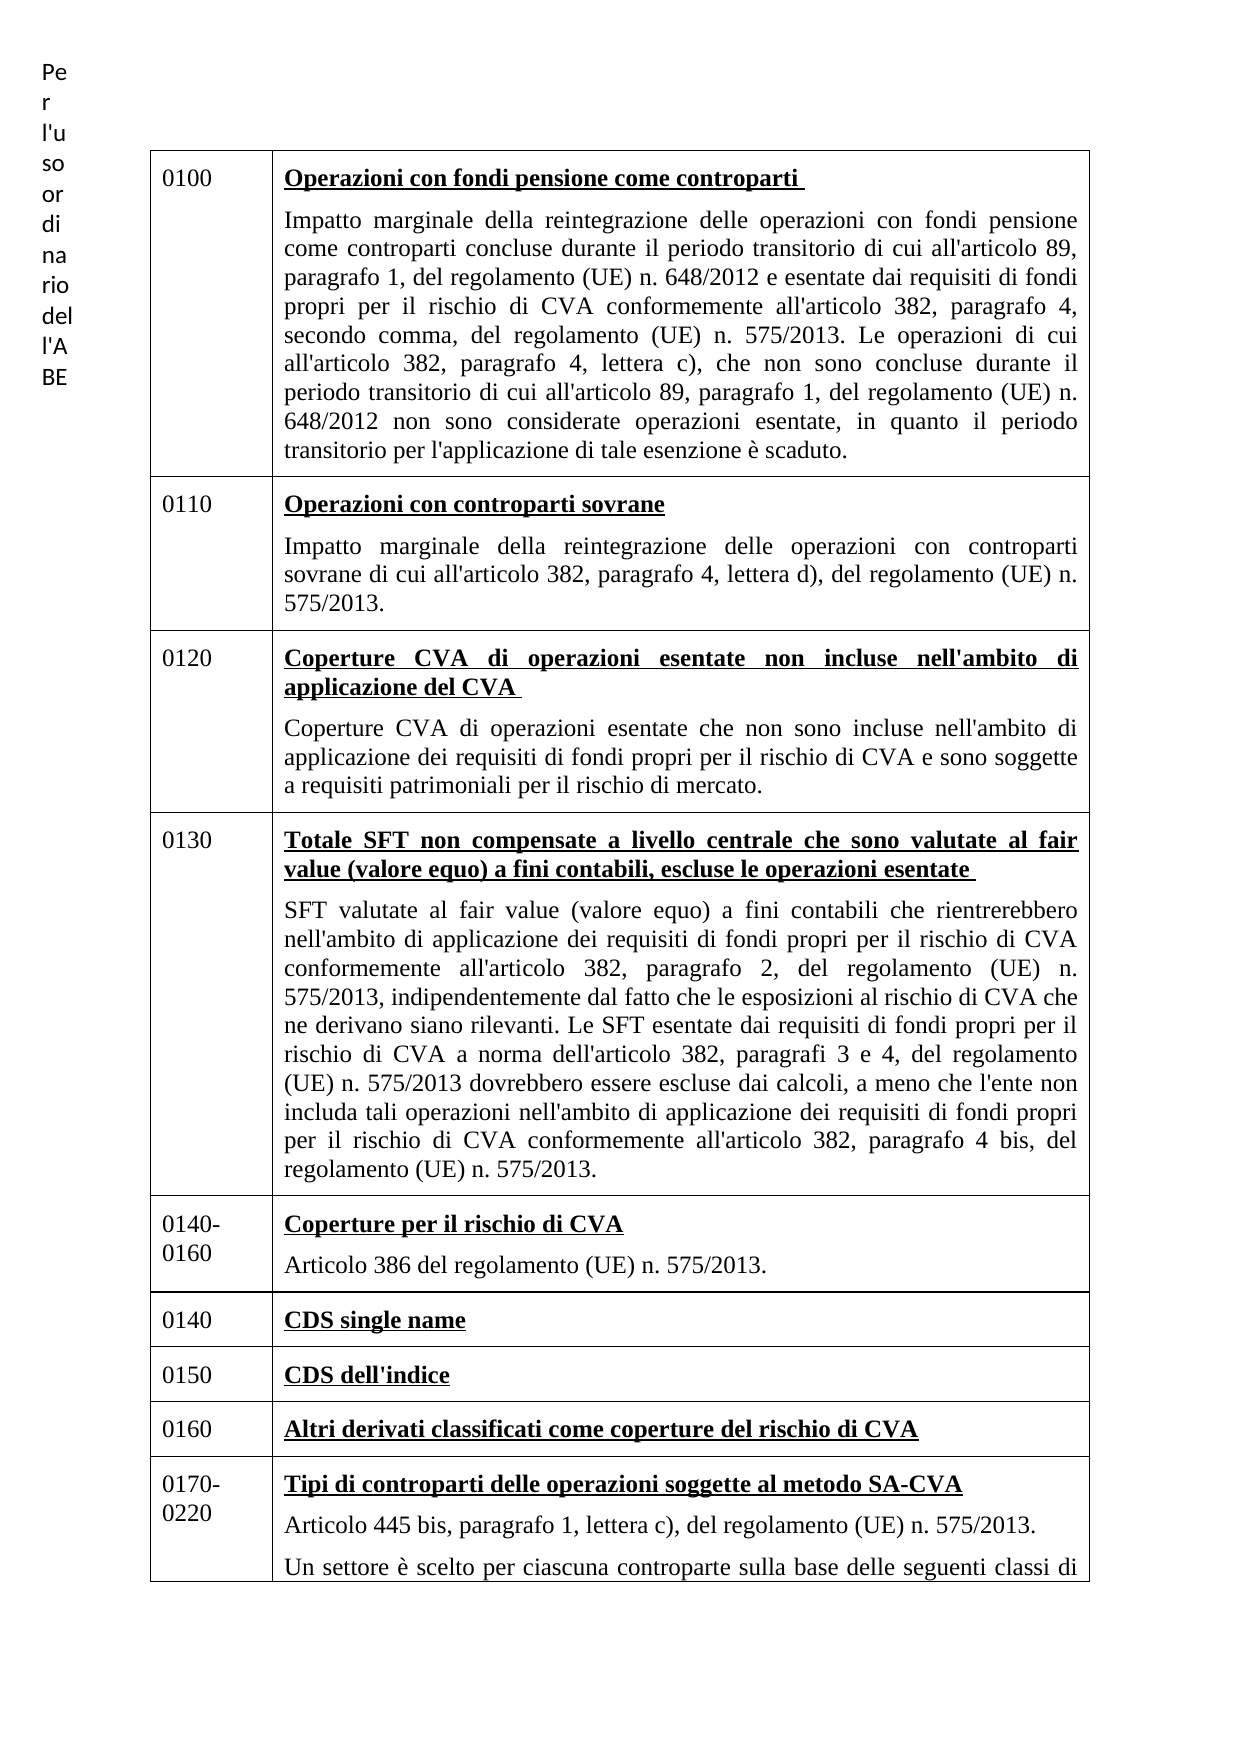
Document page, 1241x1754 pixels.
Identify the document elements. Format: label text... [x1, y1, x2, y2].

table_cell Operazioni con controparti sovrane Impatto marginale della reintegrazione delle operazioni con controparti sovrane di cui all'articolo 382, paragrafo 4, lettera d), del regolamento (UE) n. 575/2013. [273, 477, 1089, 629]
table_cell 0130 [151, 813, 272, 1195]
table_cell Totale SFT non compensate a livello centrale che sono valutate al fair value (valore equo) a fini contabili, escluse le operazioni esentate SFT valutate al fair value (valore equo) a fini contabili che rientrerebbero nell'ambito di applicazione dei requisiti di fondi propri per il rischio di CVA conformemente all'articolo 382, paragrafo 2, del regolamento (UE) n. 575/2013, indipendentemente dal fatto che le esposizioni al rischio di CVA che ne derivano siano rilevanti. Le SFT esentate dai requisiti di fondi propri per il rischio di CVA a norma dell'articolo 382, paragrafi 3 e 4, del regolamento (UE) n. 575/2013 dovrebbero essere escluse dai calcoli, a meno che l'ente non includa tali operazioni nell'ambito di applicazione dei requisiti di fondi propri per il rischio di CVA conformemente all'articolo 382, paragrafo 4 bis, del regolamento (UE) n. 575/2013. [273, 813, 1089, 1195]
table_cell 0160 [151, 1402, 272, 1456]
table_cell Coperture per il rischio di CVA Articolo 386 del regolamento (UE) n. 575/2013. [273, 1196, 1089, 1291]
table_cell 0140 [151, 1293, 272, 1346]
table_cell 0140-0160 [151, 1196, 272, 1291]
table_cell 0100 [151, 151, 272, 476]
table_cell Coperture CVA di operazioni esentate non incluse nell'ambito di applicazione del CVA Coperture CVA di operazioni esentate che non sono incluse nell'ambito di applicazione dei requisiti di fondi propri per il rischio di CVA e sono soggette a requisiti patrimoniali per il rischio di mercato. [273, 631, 1089, 812]
table_cell 0110 [151, 477, 272, 629]
table_cell 0150 [151, 1347, 272, 1401]
table_cell Operazioni con fondi pensione come controparti Impatto marginale della reintegrazione delle operazioni con fondi pensione come controparti concluse durante il periodo transitorio di cui all'articolo 89, paragrafo 1, del regolamento (UE) n. 648/2012 e esentate dai requisiti di fondi propri per il rischio di CVA conformemente all'articolo 382, paragrafo 4, secondo comma, del regolamento (UE) n. 575/2013. Le operazioni di cui all'articolo 382, paragrafo 4, lettera c), che non sono concluse durante il periodo transitorio di cui all'articolo 89, paragrafo 1, del regolamento (UE) n. 648/2012 non sono considerate operazioni esentate, in quanto il periodo transitorio per l'applicazione di tale esenzione è scaduto. [273, 151, 1089, 476]
table_cell 0170-0220 [151, 1457, 272, 1581]
table_cell 0120 [151, 631, 272, 812]
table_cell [273, 1457, 1089, 1581]
table_cell Altri derivati classificati come coperture del rischio di CVA [273, 1402, 1089, 1456]
table_cell CDS dell'indice [273, 1347, 1089, 1401]
table_cell CDS single name [273, 1293, 1089, 1346]
